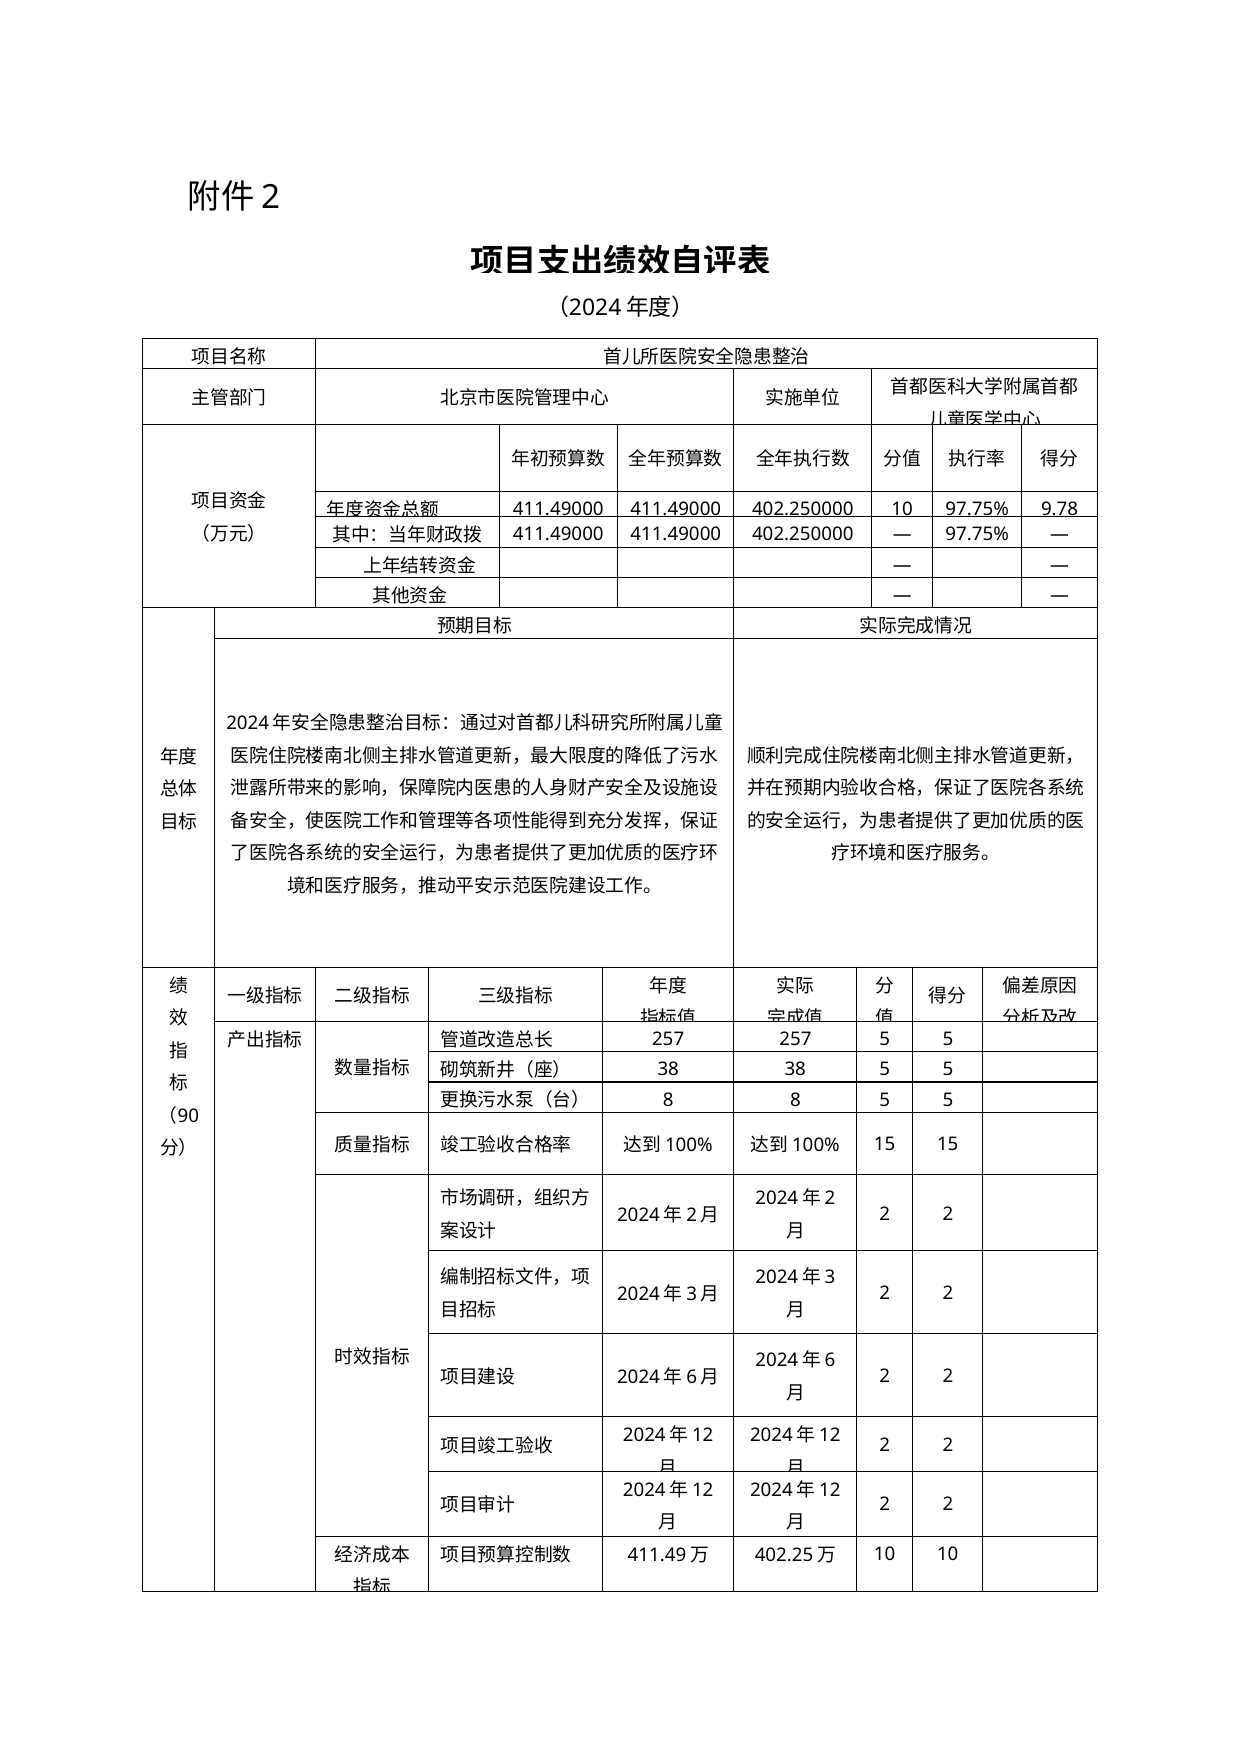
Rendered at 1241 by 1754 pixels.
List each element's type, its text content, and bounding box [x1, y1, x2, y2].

table_cell 2024年3月 [734, 1251, 856, 1333]
table_cell （2024年度） [143, 273, 1097, 338]
table_cell 三级指标 [429, 968, 602, 1021]
table_cell 38 [734, 1052, 856, 1081]
table_cell [316, 425, 499, 491]
table_cell 绩 效 指 标 （90分） [143, 968, 214, 1591]
table_cell 顺利完成住院楼南北侧主排水管道更新，并在预期内验收合格，保证了医院各系统的安全运行，为患者提供了更加优质的医疗环境和医疗服务。 [734, 639, 1097, 967]
table_header 项目支出绩效自评表 [143, 227, 1097, 273]
table_cell 411.490000 [500, 492, 617, 516]
table_cell [983, 1334, 1097, 1416]
table_cell 2 [913, 1417, 982, 1471]
table_cell 上年结转资金 [316, 548, 499, 577]
table_cell — [872, 578, 932, 607]
table_cell 编制招标文件，项目招标 [429, 1251, 602, 1333]
table_cell 97.75% [933, 492, 1021, 516]
table_cell 得分 [913, 968, 982, 1021]
table_cell 二级指标 [316, 968, 428, 1021]
table_cell 97.75% [933, 517, 1021, 547]
table_cell 项目名称 [143, 339, 315, 368]
table_cell 全年执行数 [734, 425, 871, 491]
table_cell 实际 完成值 [734, 968, 856, 1021]
table_cell — [872, 548, 932, 577]
table_cell [734, 578, 871, 607]
table_cell 分值 [857, 968, 912, 1021]
table_cell 实际完成情况 [734, 608, 1097, 637]
table_cell 2 [857, 1251, 912, 1333]
table_cell 管道改造总长（米） [429, 1022, 602, 1051]
table_cell [500, 548, 617, 577]
table_cell 2 [857, 1334, 912, 1416]
table_cell 预期目标 [215, 608, 733, 637]
table_cell 项目预算控制数 [429, 1537, 602, 1591]
table_cell 2024年12月 [734, 1472, 856, 1536]
table_cell 2024年3月 [603, 1251, 733, 1333]
table_cell [734, 548, 871, 577]
table_cell [983, 1175, 1097, 1250]
table_cell 一级指标 [215, 968, 315, 1021]
table_cell 产出指标 [215, 1022, 315, 1591]
table_cell — [1022, 578, 1097, 607]
table_cell 执行率 [933, 425, 1021, 491]
table_cell 北京市医院管理中心 [316, 369, 733, 423]
table_cell 2 [913, 1472, 982, 1536]
table_cell [983, 1537, 1097, 1591]
table_cell 年度资金总额 [316, 492, 499, 516]
table_cell 项目审计 [429, 1472, 602, 1536]
table_cell 257 [603, 1022, 733, 1051]
table_cell 2024年2月 [603, 1175, 733, 1250]
table_cell 砌筑新井（座） [429, 1052, 602, 1081]
table_cell [983, 1052, 1097, 1081]
table_cell 经济成本指标 [316, 1537, 428, 1591]
table_cell 质量指标 [316, 1113, 428, 1174]
table_cell 402.250000 [734, 517, 871, 547]
table_cell [983, 1022, 1097, 1051]
table_cell 竣工验收合格率 [429, 1113, 602, 1174]
table_cell — [1022, 517, 1097, 547]
table_cell 5 [857, 1083, 912, 1112]
table_cell 达到100% [734, 1113, 856, 1174]
table_cell 257 [734, 1022, 856, 1051]
table_cell 全年预算数 [618, 425, 733, 491]
table_cell 2024年12月 [734, 1417, 856, 1471]
table_cell 10 [872, 492, 932, 516]
table_cell 2 [857, 1417, 912, 1471]
table_cell [983, 1113, 1097, 1174]
table_cell 分值 [872, 425, 932, 491]
table_cell 411.490000 [618, 517, 733, 547]
table_cell [983, 1251, 1097, 1333]
table_cell 年度总体目标 [143, 608, 214, 967]
table_cell [618, 578, 733, 607]
table_cell 5 [913, 1052, 982, 1081]
table_cell 402.250000 [734, 492, 871, 516]
table_cell 项目竣工验收 [429, 1417, 602, 1471]
table_cell 411.490000 [500, 517, 617, 547]
table_cell 首儿所医院安全隐患整治 [316, 339, 1097, 368]
table_cell 时效指标 [316, 1175, 428, 1536]
table_cell [618, 548, 733, 577]
table_cell 2024年2月 [734, 1175, 856, 1250]
table_cell 更换污水泵（台） [429, 1083, 602, 1112]
table_cell 2 [913, 1251, 982, 1333]
table_cell 数量指标 [316, 1022, 428, 1112]
table_cell 5 [913, 1022, 982, 1051]
table_cell 首都医科大学附属首都儿童医学中心 [872, 369, 1097, 423]
table_cell — [872, 517, 932, 547]
table_cell 15 [857, 1113, 912, 1174]
table_cell 2024年6月 [734, 1334, 856, 1416]
table_cell 2 [913, 1175, 982, 1250]
table_cell 市场调研，组织方案设计 [429, 1175, 602, 1250]
table_cell 8 [603, 1083, 733, 1112]
table_cell [933, 548, 1021, 577]
table_cell 411.49万 [603, 1537, 733, 1591]
table_cell [983, 1472, 1097, 1536]
table_cell 其中：当年财政拨款 [316, 517, 499, 547]
table_cell 实施单位 [734, 369, 871, 423]
table_cell 得分 [1022, 425, 1097, 491]
table_cell 402.25万 [734, 1537, 856, 1591]
table_cell 9.78 [1022, 492, 1097, 516]
table_cell [983, 1417, 1097, 1471]
table_cell 5 [913, 1083, 982, 1112]
table_cell 2024年12月 [603, 1472, 733, 1536]
table_cell 主管部门 [143, 369, 315, 423]
table_cell 偏差原因分析及改进措施 [983, 968, 1097, 1021]
table_cell 5 [857, 1022, 912, 1051]
table_cell 达到100% [603, 1113, 733, 1174]
table_cell 2 [857, 1472, 912, 1536]
text 附件2 [187, 162, 1053, 227]
table_cell 10 [857, 1537, 912, 1591]
table_cell 8 [734, 1083, 856, 1112]
table_cell 2 [857, 1175, 912, 1250]
table_cell 其他资金 [316, 578, 499, 607]
table_cell 2024年12月 [603, 1417, 733, 1471]
table_cell 2024年安全隐患整治目标：通过对首都儿科研究所附属儿童医院住院楼南北侧主排水管道更新，最大限度的降低了污水泄露所带来的影响，保障院内医患的人身财产安全及设施设备安全，使医院工作和管理等各项性能得到充分发挥，保证了医院各系统的安全运行，为患者提供了更加优质的医疗环境和医疗服务，推动平安示范医院建设工作。 [215, 639, 733, 967]
table_cell 年初预算数 [500, 425, 617, 491]
table_cell 2024年6月 [603, 1334, 733, 1416]
table_cell [933, 578, 1021, 607]
table_cell 38 [603, 1052, 733, 1081]
table_cell [500, 578, 617, 607]
table_cell 项目资金 （万元） [143, 425, 315, 607]
table_cell 411.490000 [618, 492, 733, 516]
table_cell 2 [913, 1334, 982, 1416]
table_cell — [1022, 548, 1097, 577]
table_cell 10 [913, 1537, 982, 1591]
table_cell 15 [913, 1113, 982, 1174]
table_cell 5 [857, 1052, 912, 1081]
table_cell 年度 指标值 [603, 968, 733, 1021]
table_cell [983, 1083, 1097, 1112]
table_cell 项目建设 [429, 1334, 602, 1416]
